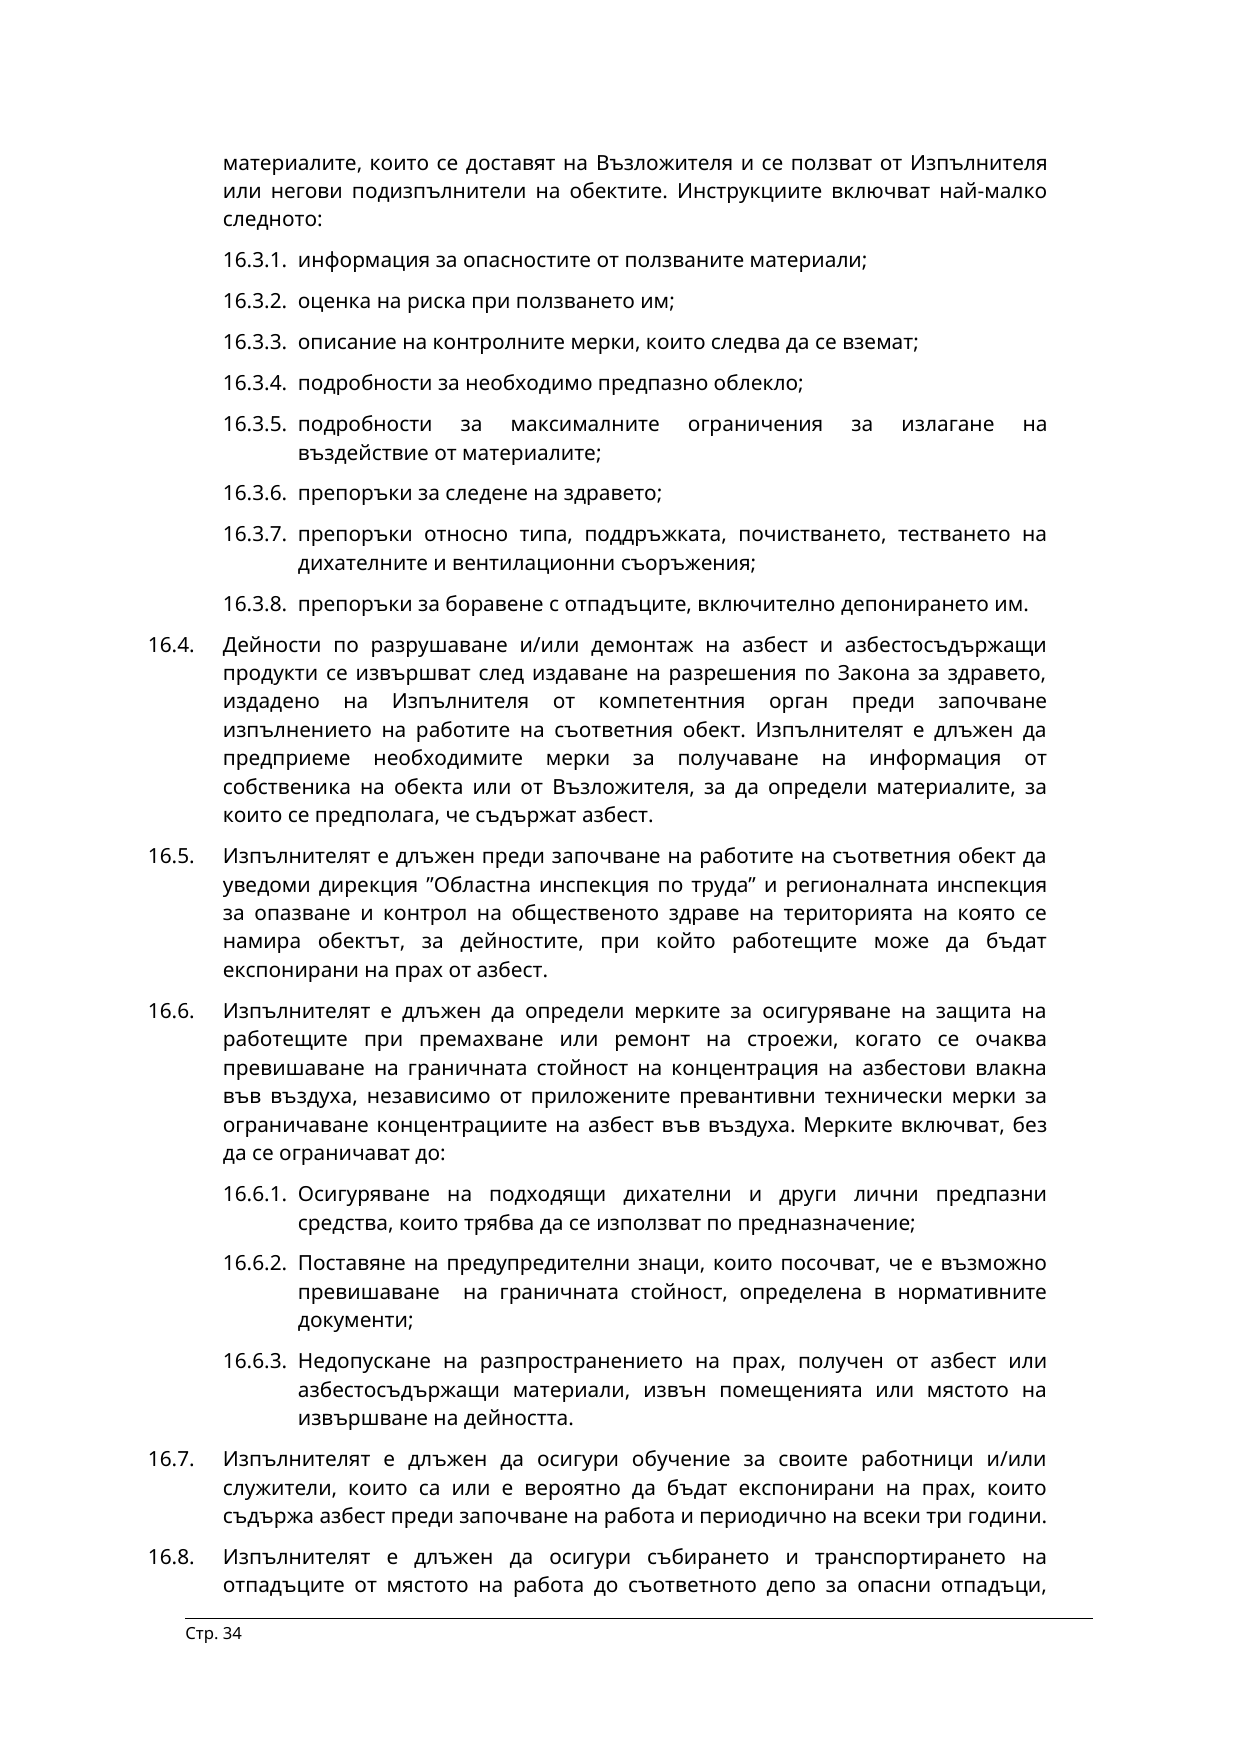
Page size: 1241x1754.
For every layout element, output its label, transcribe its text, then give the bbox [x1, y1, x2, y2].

list подробности за необходимо предпазно облекло; [223, 368, 1048, 397]
list Изпълнителят е длъжен да определи мерките за осигуряване на защита на работещите при премахване или ремонт на строежи, когато се очаква превишаване на граничната стойност на концентрация на азбестови влакна във въздуха, независимо от приложените превантивни технически мерки за ограничаване концентрациите на азбест във въздуха. Мерките включват, без да се ограничават до: [148, 996, 1048, 1167]
list препоръки за боравене с отпадъците, включително депонирането им. [223, 589, 1048, 617]
list описание на контролните мерки, които следва да се вземат; [223, 327, 1048, 356]
list Недопускане на разпространението на прах, получен от азбест или азбестосъдържащи материали, извън помещенията или мястото на извършване на дейността. [223, 1346, 1048, 1432]
list Осигуряване на подходящи дихателни и други лични предпазни средства, които трябва да се използват по предназначение; [223, 1179, 1048, 1236]
list Дейности по разрушаване и/или демонтаж на азбест и азбестосъдържащи продукти се извършват след издаване на разрешения по Закона за здравето, издадено на Изпълнителя от компетентния орган преди започване изпълнението на работите на съответния обект. Изпълнителят е длъжен да предприеме необходимите мерки за получаване на информация от собственика на обекта или от Възложителя, за да определи материалите, за които се предполага, че съдържат азбест. [148, 630, 1048, 829]
list препоръки за следене на здравето; [223, 478, 1048, 507]
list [148, 148, 1048, 233]
list подробности за максималните ограничения за излагане на въздействие от материалите; [223, 409, 1048, 466]
list Поставяне на предупредителни знаци, които посочват, че е възможно превишаване на граничната стойност, определена в нормативните документи; [223, 1248, 1048, 1334]
list Изпълнителят е длъжен преди започване на работите на съответния обект да уведоми дирекция ”Областна инспекция по труда” и регионалната инспекция за опазване и контрол на общественото здраве на територията на която се намира обектът, за дейностите, при който работещите може да бъдат експонирани на прах от азбест. [148, 841, 1048, 983]
list Изпълнителят е длъжен да осигури обучение за своите работници и/или служители, които са или е вероятно да бъдат експонирани на прах, които съдържа азбест преди започване на работа и периодично на всеки три години. [148, 1444, 1048, 1529]
list препоръки относно типа, поддръжката, почистването, тестването на дихателните и вентилационни съоръжения; [223, 519, 1048, 576]
list оценка на риска при ползването им; [223, 286, 1048, 315]
list информация за опасностите от ползваните материали; [223, 245, 1048, 274]
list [148, 1542, 1048, 1599]
